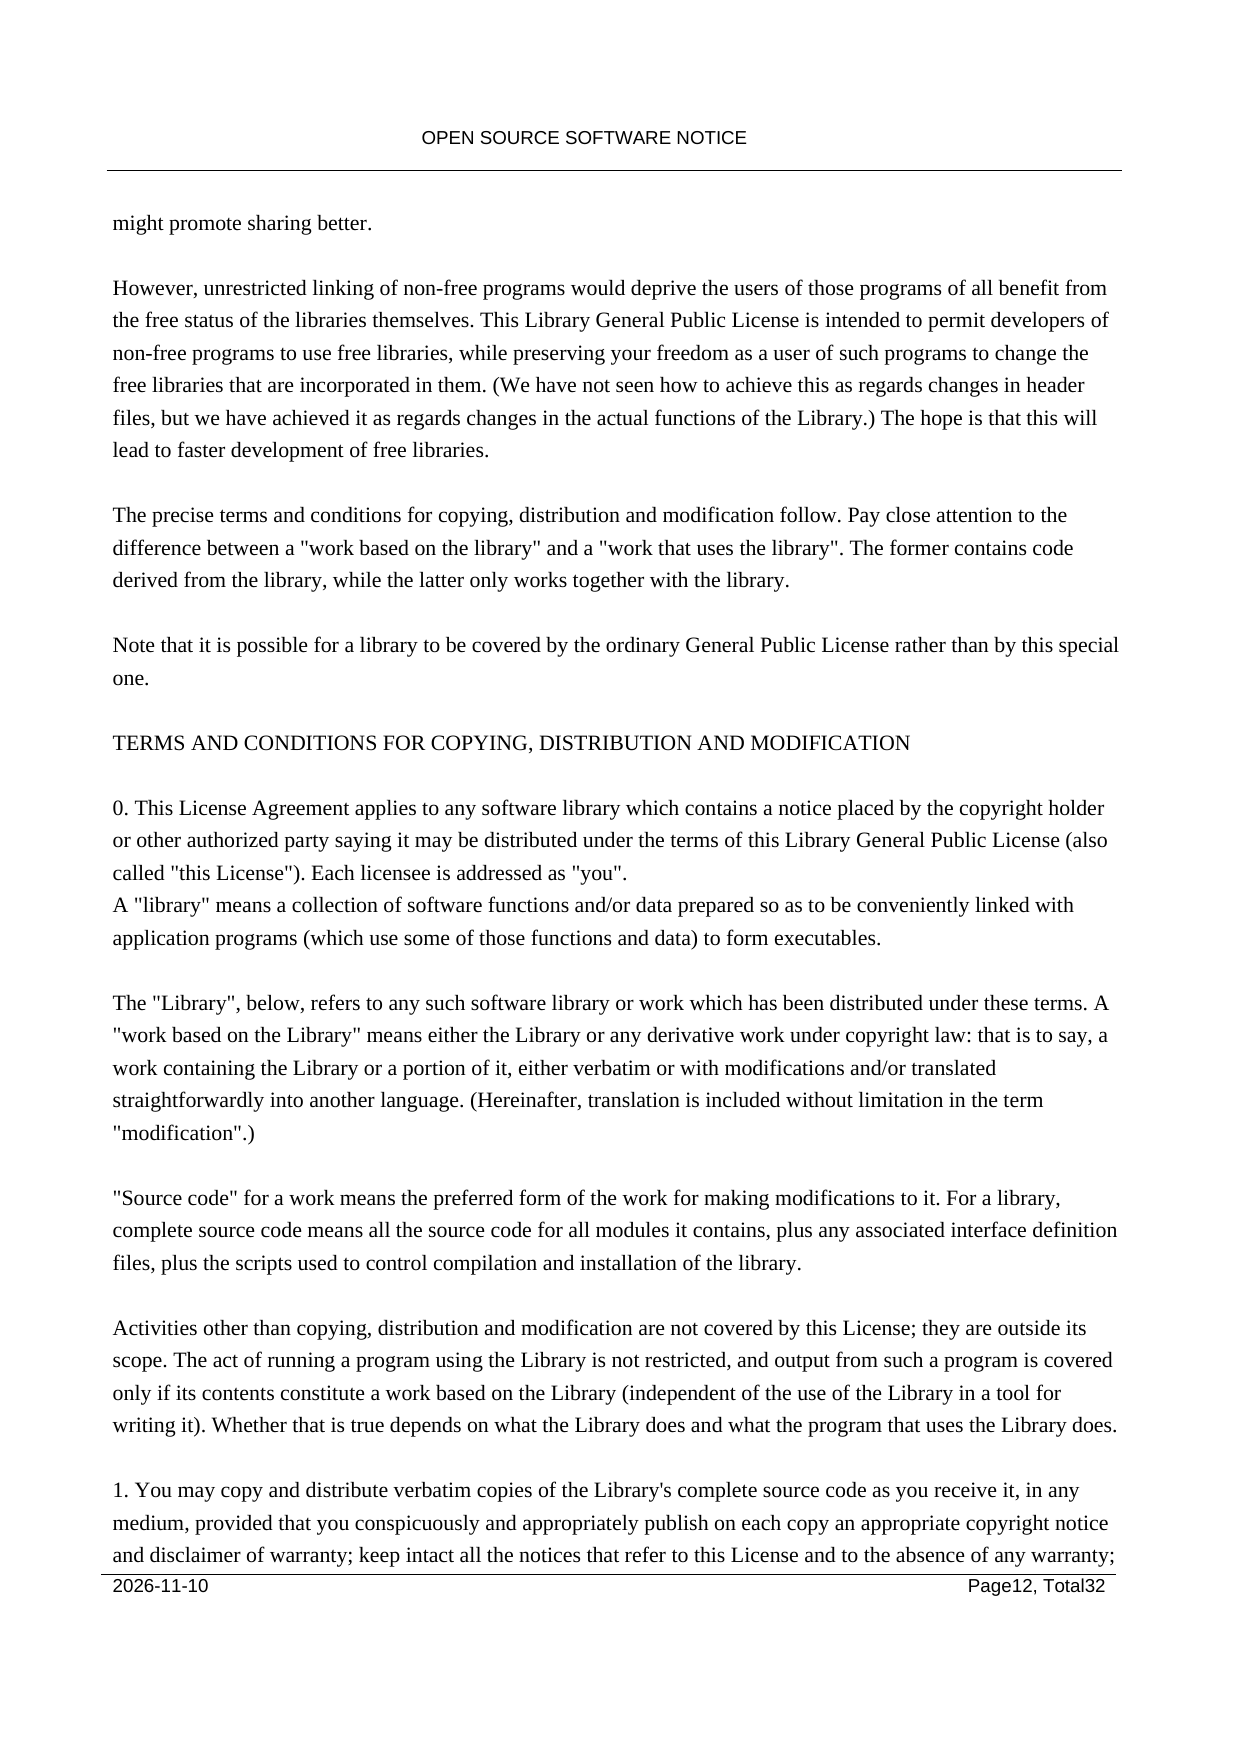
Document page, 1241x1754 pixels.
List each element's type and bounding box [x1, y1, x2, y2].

text [112, 206, 1128, 1571]
